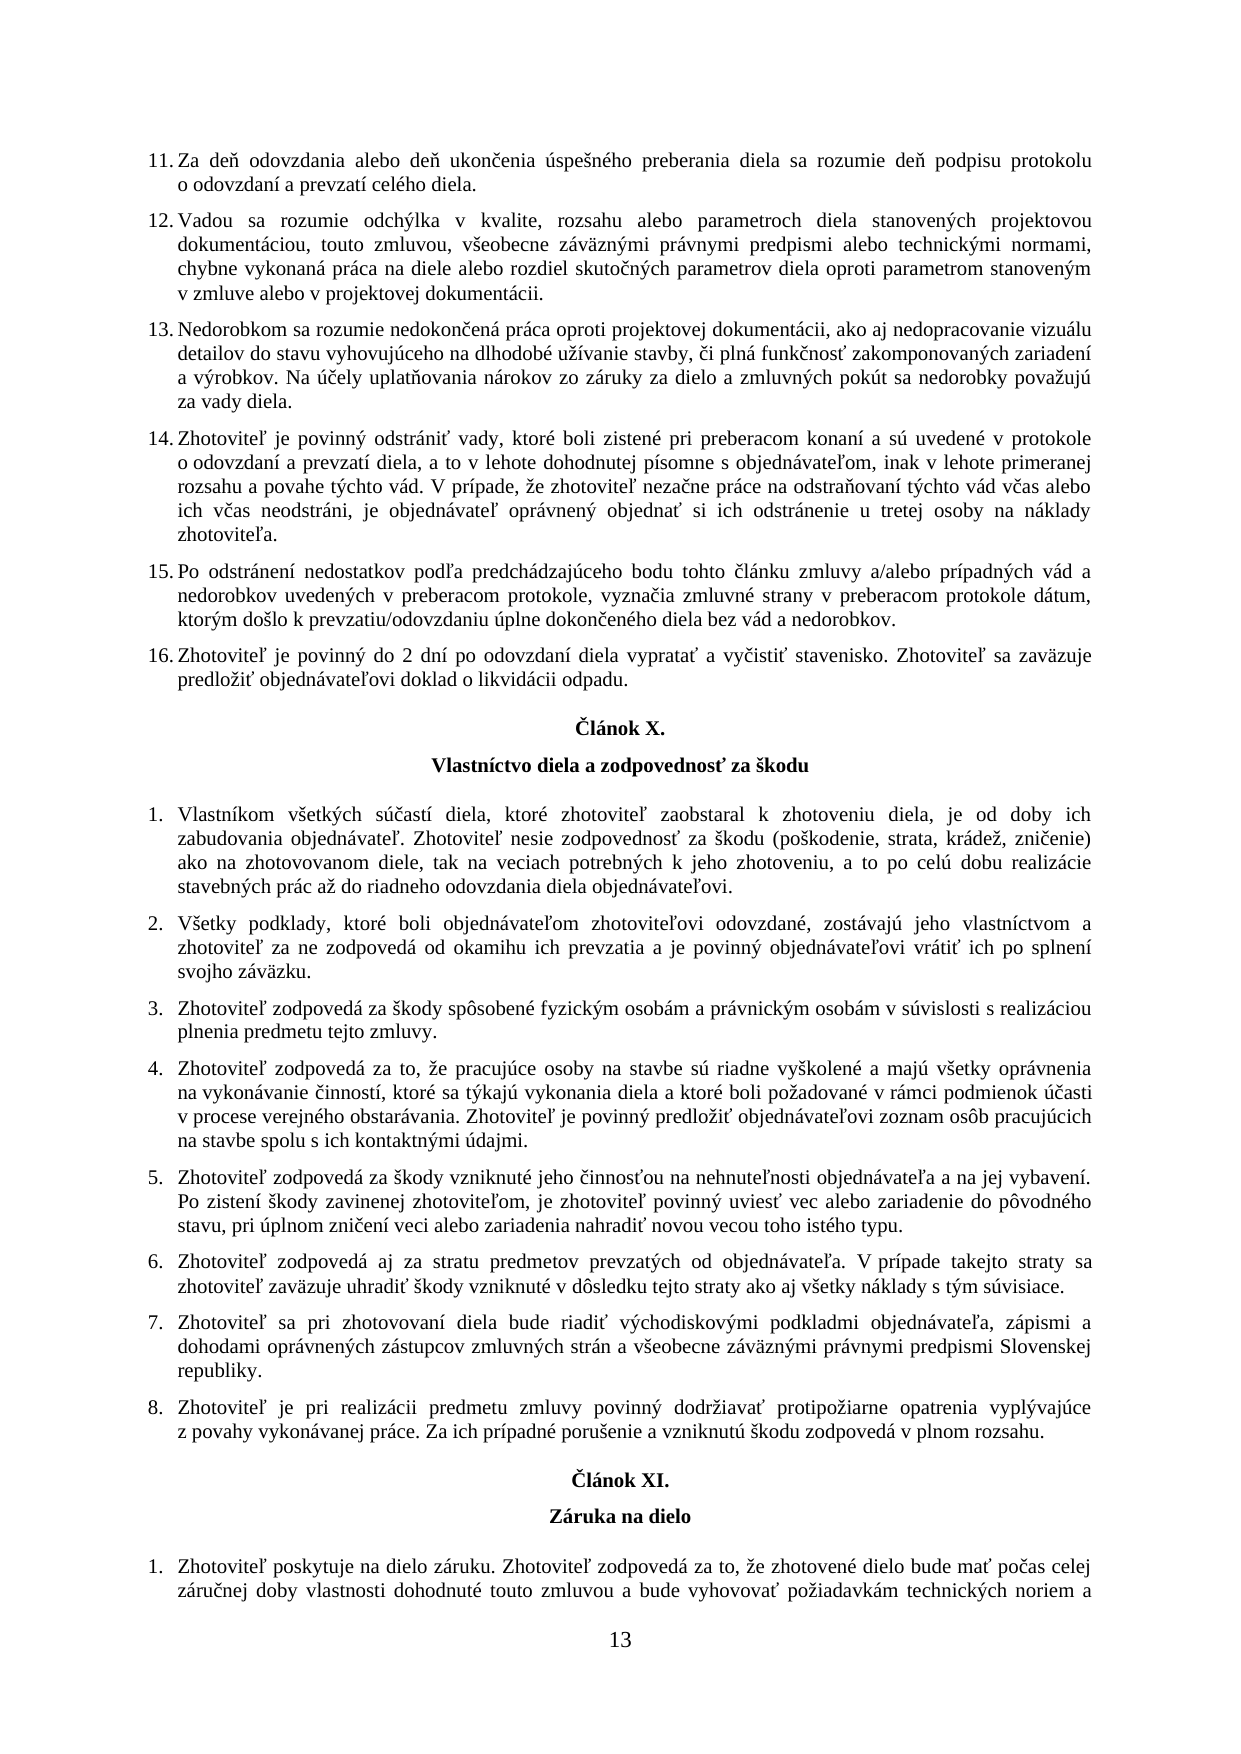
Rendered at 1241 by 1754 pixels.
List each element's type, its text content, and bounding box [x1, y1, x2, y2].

list Zhotoviteľ zodpovedá za škody spôsobené fyzickým osobám a právnickým osobám v súvislosti s realizáciou plnenia predmetu tejto zmluvy. [148, 995, 1093, 1043]
list Zhotoviteľ zodpovedá za škody vzniknuté jeho činnosťou na nehnuteľnosti objednávateľa a na jej vybavení. Po zistení škody zavinenej zhotoviteľom, je zhotoviteľ povinný uviesť vec alebo zariadenie do pôvodného stavu, pri úplnom zničení veci alebo zariadenia nahradiť novou vecou toho istého typu. [148, 1165, 1093, 1237]
list Za deň odovzdania alebo deň ukončenia úspešného preberania diela sa rozumie deň podpisu protokolu o odovzdaní a prevzatí celého diela. [148, 148, 1093, 196]
text Záruka na dielo [148, 1504, 1093, 1528]
list Nedorobkom sa rozumie nedokončená práca oproti projektovej dokumentácii, ako aj nedopracovanie vizuálu detailov do stavu vyhovujúceho na dlhodobé užívanie stavby, či plná funkčnosť zakomponovaných zariadení a výrobkov. Na účely uplatňovania nárokov zo záruky za dielo a zmluvných pokút sa nedorobky považujú za vady diela. [148, 317, 1093, 413]
text Článok X. [148, 716, 1093, 740]
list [148, 1553, 1093, 1602]
list Zhotoviteľ zodpovedá za to, že pracujúce osoby na stavbe sú riadne vyškolené a majú všetky oprávnenia na vykonávanie činností, ktoré sa týkajú vykonania diela a ktoré boli požadované v rámci podmienok účasti v procese verejného obstarávania. Zhotoviteľ je povinný predložiť objednávateľovi zoznam osôb pracujúcich na stavbe spolu s ich kontaktnými údajmi. [148, 1056, 1093, 1152]
list Vlastníkom všetkých súčastí diela, ktoré zhotoviteľ zaobstaral k zhotoveniu diela, je od doby ich zabudovania objednávateľ. Zhotoviteľ nesie zodpovednosť za škodu (poškodenie, strata, krádež, zničenie) ako na zhotovovanom diele, tak na veciach potrebných k jeho zhotoveniu, a to po celú dobu realizácie stavebných prác až do riadneho odovzdania diela objednávateľovi. [148, 802, 1093, 898]
list Zhotoviteľ zodpovedá aj za stratu predmetov prevzatých od objednávateľa. V prípade takejto straty sa zhotoviteľ zaväzuje uhradiť škody vzniknuté v dôsledku tejto straty ako aj všetky náklady s tým súvisiace. [148, 1249, 1093, 1298]
list Po odstránení nedostatkov podľa predchádzajúceho bodu tohto článku zmluvy a/alebo prípadných vád a nedorobkov uvedených v preberacom protokole, vyznačia zmluvné strany v preberacom protokole dátum, ktorým došlo k prevzatiu/odovzdaniu úplne dokončeného diela bez vád a nedorobkov. [148, 558, 1093, 631]
text Vlastníctvo diela a zodpovednosť za škodu [148, 753, 1093, 777]
list Zhotoviteľ je povinný do 2 dní po odovzdaní diela vypratať a vyčistiť stavenisko. Zhotoviteľ sa zaväzuje predložiť objednávateľovi doklad o likvidácii odpadu. [148, 643, 1093, 691]
list Zhotoviteľ je pri realizácii predmetu zmluvy povinný dodržiavať protipožiarne opatrenia vyplývajúce z povahy vykonávanej práce. Za ich prípadné porušenie a vzniknutú škodu zodpovedá v plnom rozsahu. [148, 1395, 1093, 1443]
text Článok XI. [148, 1468, 1093, 1492]
list Zhotoviteľ je povinný odstrániť vady, ktoré boli zistené pri preberacom konaní a sú uvedené v protokole o odovzdaní a prevzatí diela, a to v lehote dohodnutej písomne s objednávateľom, inak v lehote primeranej rozsahu a povahe týchto vád. V prípade, že zhotoviteľ nezačne práce na odstraňovaní týchto vád včas alebo ich včas neodstráni, je objednávateľ oprávnený objednať si ich odstránenie u tretej osoby na náklady zhotoviteľa. [148, 426, 1093, 546]
list Všetky podklady, ktoré boli objednávateľom zhotoviteľovi odovzdané, zostávajú jeho vlastníctvom a zhotoviteľ za ne zodpovedá od okamihu ich prevzatia a je povinný objednávateľovi vrátiť ich po splnení svojho záväzku. [148, 911, 1093, 983]
list Zhotoviteľ sa pri zhotovovaní diela bude riadiť východiskovými podkladmi objednávateľa, zápismi a dohodami oprávnených zástupcov zmluvných strán a všeobecne záväznými právnymi predpismi Slovenskej republiky. [148, 1310, 1093, 1382]
list Vadou sa rozumie odchýlka v kvalite, rozsahu alebo parametroch diela stanovených projektovou dokumentáciou, touto zmluvou, všeobecne záväznými právnymi predpismi alebo technickými normami, chybne vykonaná práca na diele alebo rozdiel skutočných parametrov diela oproti parametrom stanoveným v zmluve alebo v projektovej dokumentácii. [148, 208, 1093, 304]
